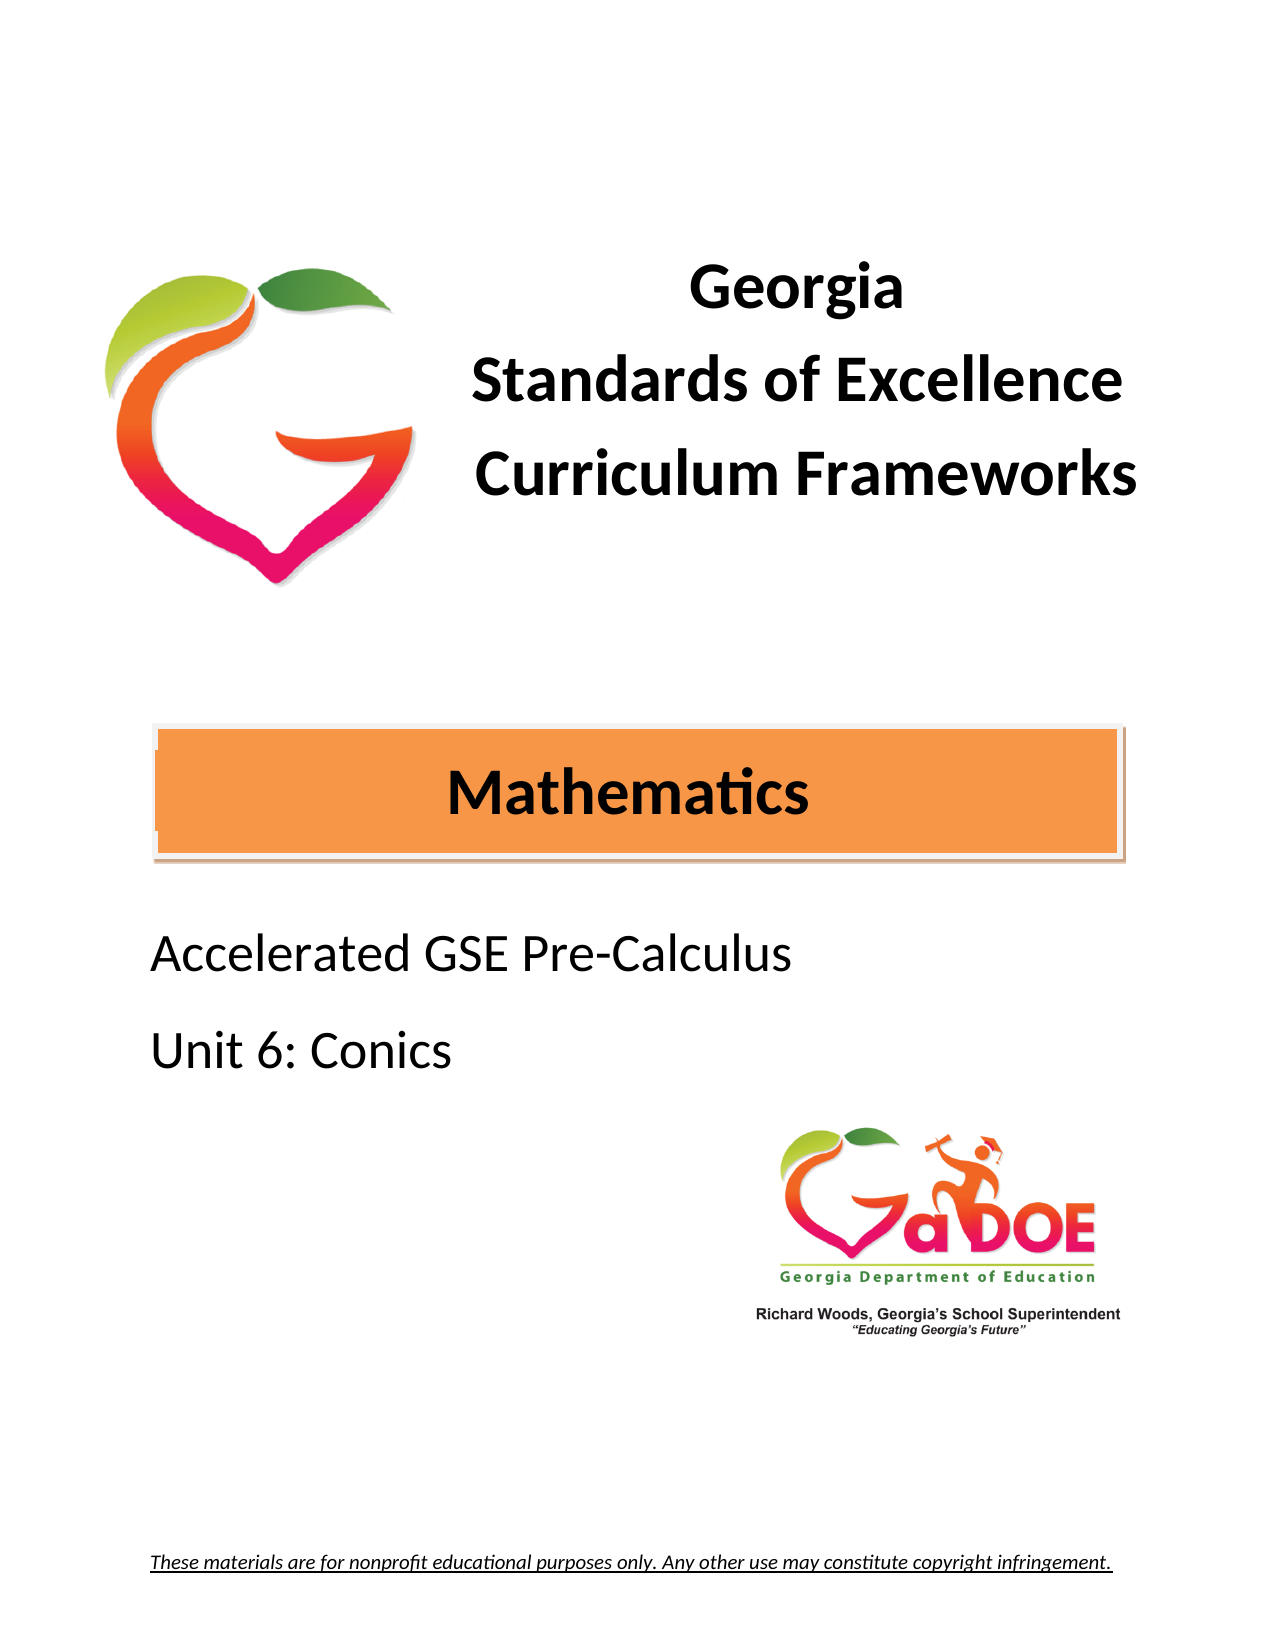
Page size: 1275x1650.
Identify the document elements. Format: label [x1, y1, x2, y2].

picture [72, 246, 452, 597]
picture [750, 1113, 1125, 1343]
